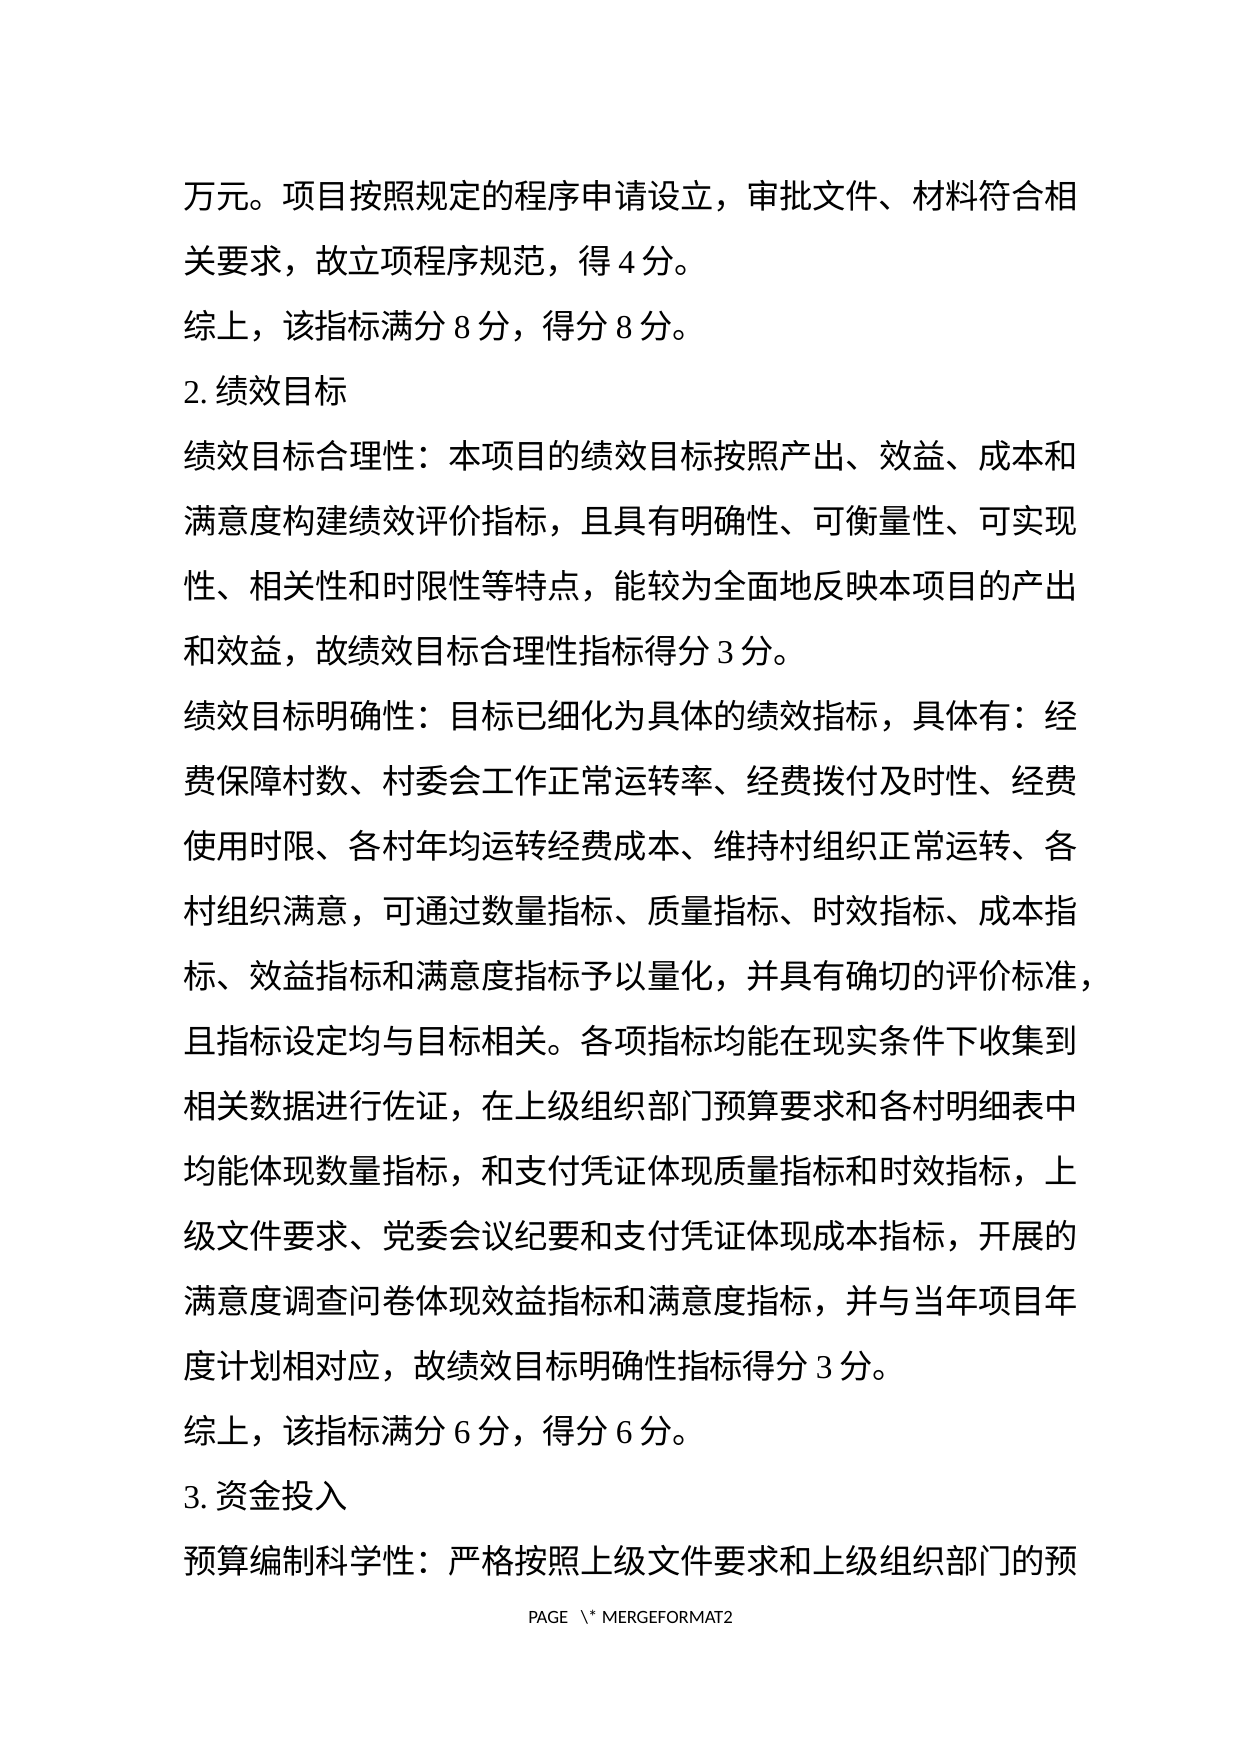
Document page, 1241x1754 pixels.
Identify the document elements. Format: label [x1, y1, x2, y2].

text [183, 162, 1078, 1592]
